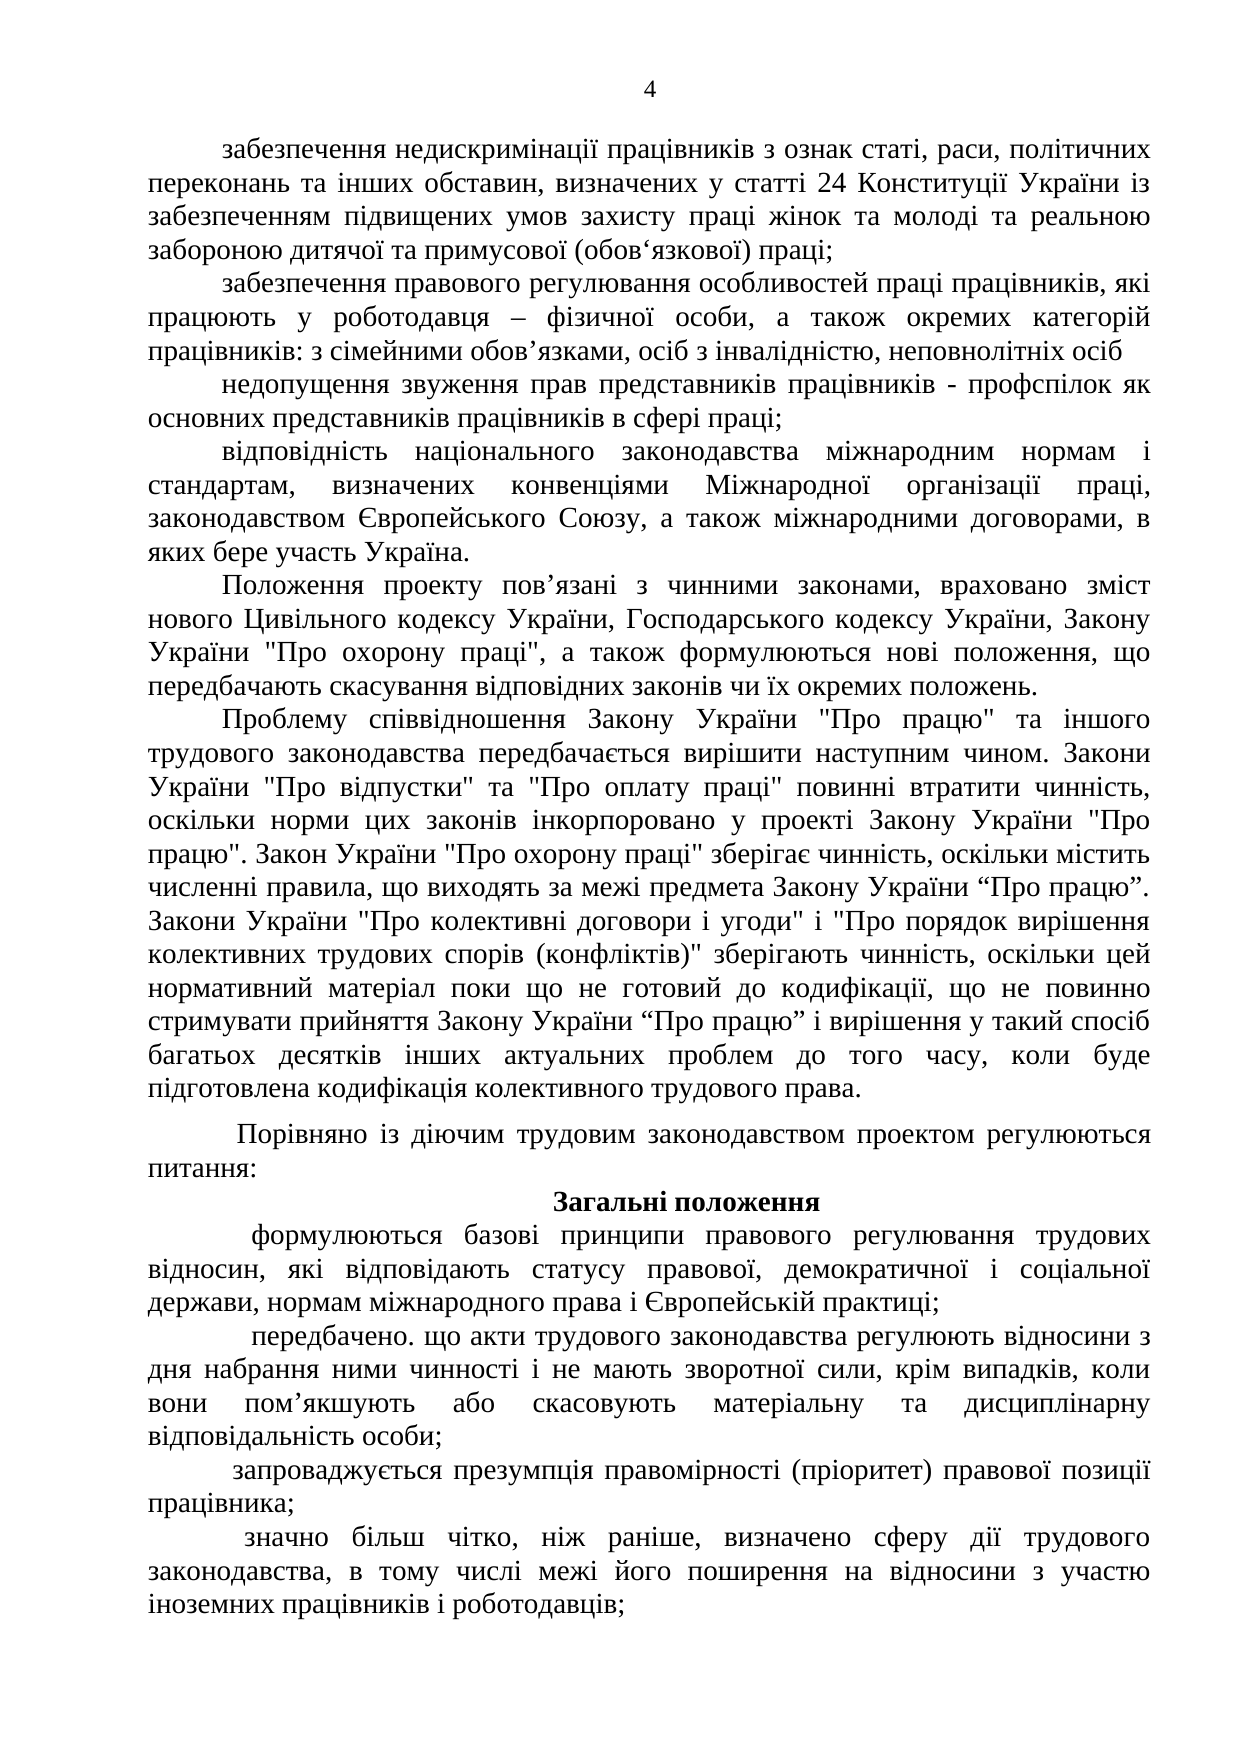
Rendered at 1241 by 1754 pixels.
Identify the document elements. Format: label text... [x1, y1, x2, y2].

text формулюються базові принципи правового регулювання трудових відносин, які відповідають статусу правової, демократичної і соціальної держави, нормам міжнародного права і Європейській практиці; [148, 1217, 1152, 1318]
text запроваджується презумпція правомірності (пріоритет) правової позиції працівника; [148, 1452, 1152, 1519]
text Порівняно із діючим трудовим законодавством проектом регулюються питання: [148, 1117, 1152, 1184]
text відповідність національного законодавства міжнародним нормам і стандартам, визначених конвенціями Міжнародної організації праці, законодавством Європейського Союзу, а також міжнародними договорами, в яких бере участь Україна. [148, 433, 1152, 567]
text передбачено. що акти трудового законодавства регулюють відносини з дня набрання ними чинності і не мають зворотної сили, крім випадків, коли вони пом’якшують або скасовують матеріальну та дисциплінарну відповідальність особи; [148, 1318, 1152, 1452]
text забезпечення правового регулювання особливостей праці працівників, які працюють у роботодавця – фізичної особи, а також окремих категорій працівників: з сімейними обов’язками, осіб з інвалідністю, неповнолітніх осіб [148, 266, 1152, 366]
text недопущення звуження прав представників працівників - профспілок як основних представників працівників в сфері праці; [148, 366, 1152, 433]
text Проблему співвідношення Закону України "Про працю" та іншого трудового законодавства передбачається вирішити наступним чином. Закони України "Про відпустки" та "Про оплату праці" повинні втратити чинність, оскільки норми цих законів інкорпоровано у проекті Закону України "Про працю". Закон України "Про охорону праці" зберігає чинність, оскільки містить численні правила, що виходять за межі предмета Закону України “Про працю”. Закони України "Про колективні договори і угоди" і "Про порядок вирішення колективних трудових спорів (конфліктів)" зберігають чинність, оскільки цей нормативний матеріал поки що не готовий до кодифікації, що не повинно стримувати прийняття Закону України “Про працю” і вирішення у такий спосіб багатьох десятків інших актуальних проблем до того часу, коли буде підготовлена кодифікація колективного трудового права. [148, 702, 1152, 1104]
text Положення проекту пов’язані з чинними законами, враховано зміст нового Цивільного кодексу України, Господарського кодексу України, Закону України "Про охорону праці", а також формулюються нові положення, що передбачають скасування відповідних законів чи їх окремих положень. [148, 567, 1152, 702]
text забезпечення недискримінації працівників з ознак статі, раси, політичних переконань та інших обставин, визначених у статті 24 Конституції України із забезпеченням підвищених умов захисту праці жінок та молоді та реальною забороною дитячої та примусової (обов‘язкової) праці; [148, 131, 1152, 266]
text Загальні положення [148, 1184, 1152, 1217]
text значно більш чітко, ніж раніше, визначено сферу дії трудового законодавства, в тому числі межі його поширення на відносини з участю іноземних працівників і роботодавців; [148, 1519, 1152, 1620]
